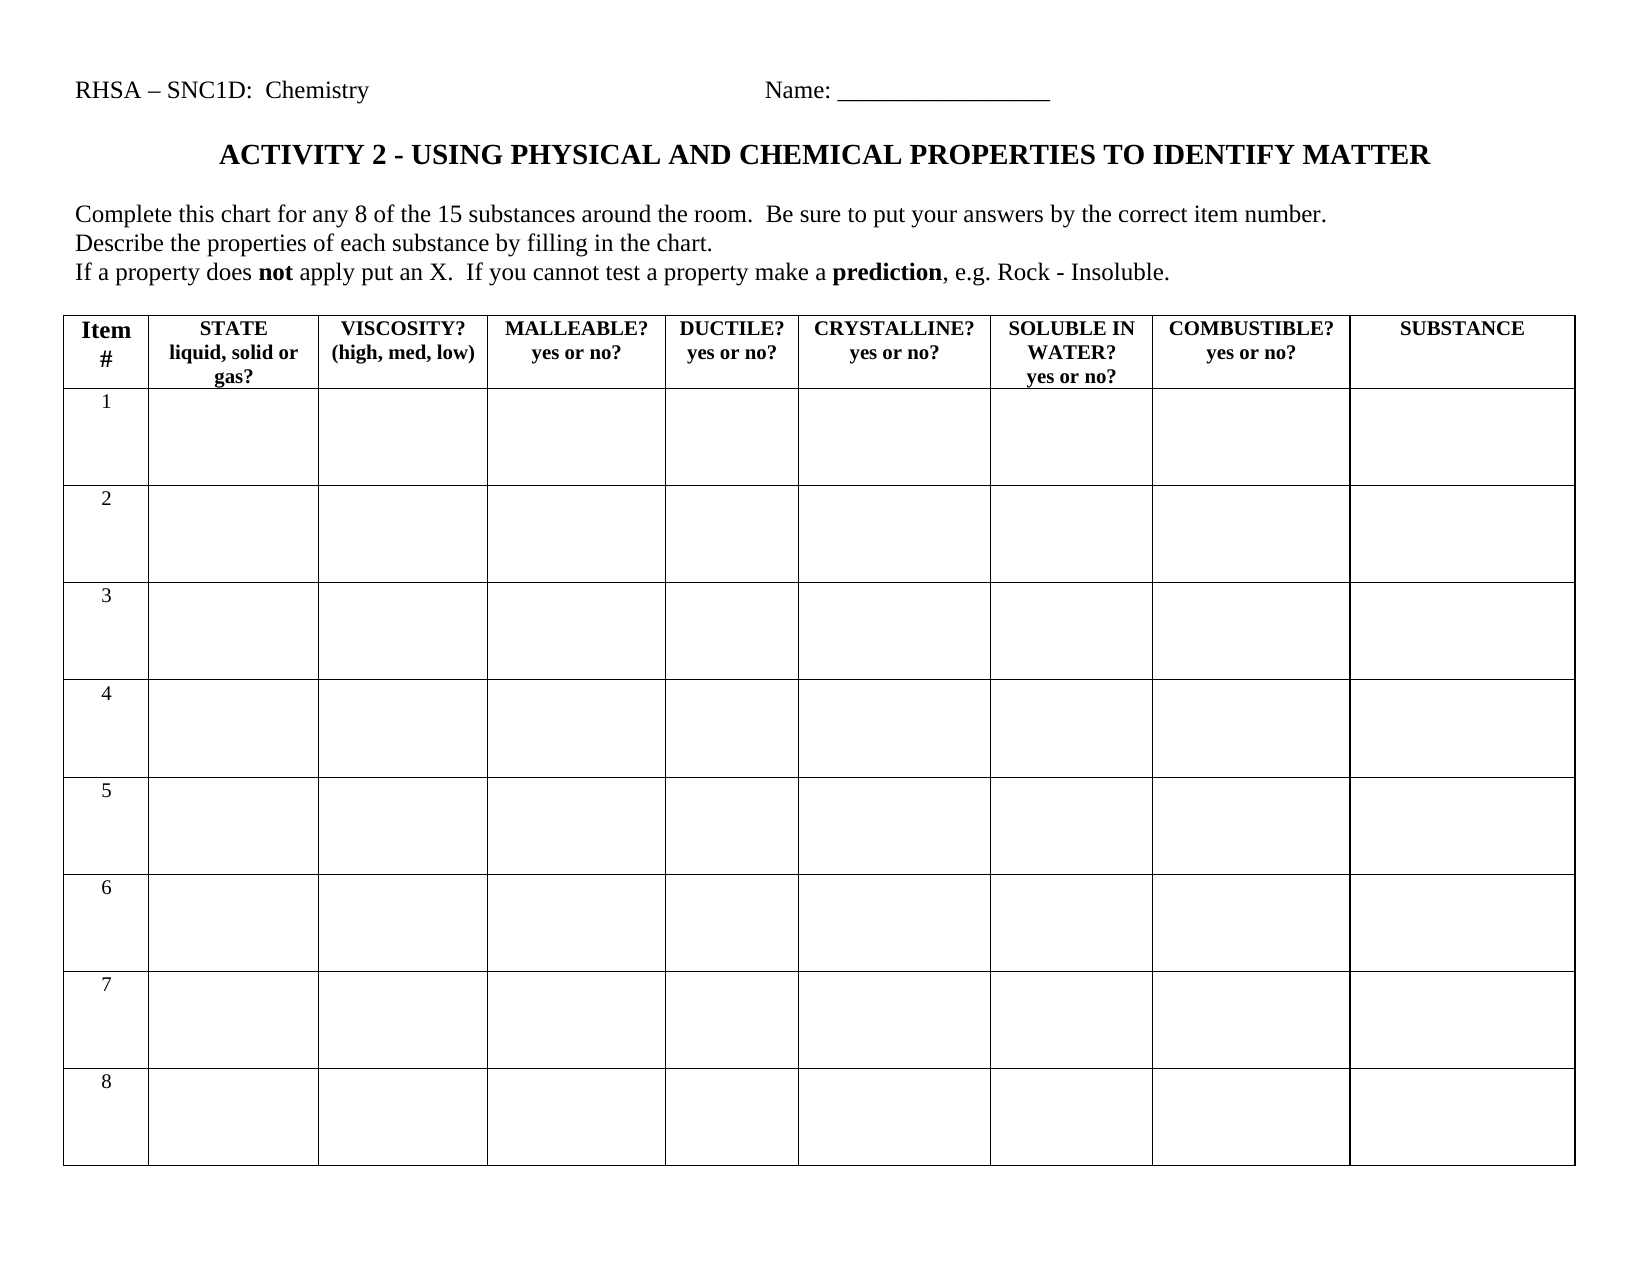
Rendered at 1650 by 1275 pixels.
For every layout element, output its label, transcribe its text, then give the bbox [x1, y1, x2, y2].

table_cell [1351, 875, 1574, 971]
table_cell [149, 875, 318, 971]
table_cell [149, 680, 318, 777]
table_cell [1153, 583, 1349, 679]
table_header MALLEABLE? yes or no? [488, 316, 665, 388]
table_cell [488, 972, 665, 1068]
table_header Item # [64, 316, 148, 388]
table_header SOLUBLE IN WATER? yes or no? [991, 316, 1152, 388]
table_cell [991, 389, 1152, 485]
table_cell [149, 486, 318, 582]
table_cell 7 [64, 972, 148, 1068]
table_cell 3 [64, 583, 148, 679]
table_cell [1351, 778, 1574, 874]
table_cell [666, 583, 798, 679]
table_cell [666, 680, 798, 777]
table_cell [799, 972, 990, 1068]
table_cell [319, 1069, 487, 1165]
table_cell [799, 680, 990, 777]
table_cell 8 [64, 1069, 148, 1165]
table_cell [1351, 583, 1574, 679]
table_cell [1351, 389, 1574, 485]
table_cell [991, 972, 1152, 1068]
table_cell [991, 680, 1152, 777]
table_cell [149, 583, 318, 679]
table_cell [319, 486, 487, 582]
table_cell [666, 875, 798, 971]
table_cell 1 [64, 389, 148, 485]
table_cell [666, 389, 798, 485]
table_cell [991, 875, 1152, 971]
table_cell [149, 972, 318, 1068]
table_cell 2 [64, 486, 148, 582]
table_cell [1351, 1069, 1574, 1165]
table_cell [1153, 1069, 1349, 1165]
table_cell [488, 778, 665, 874]
table_cell [1351, 680, 1574, 777]
table_cell [799, 583, 990, 679]
table_cell [1153, 972, 1349, 1068]
table_header COMBUSTIBLE? yes or no? [1153, 316, 1349, 388]
table_header DUCTILE? yes or no? [666, 316, 798, 388]
table_cell [488, 1069, 665, 1165]
table_cell [991, 1069, 1152, 1165]
table_cell [488, 875, 665, 971]
table_header SUBSTANCE [1351, 316, 1574, 388]
table_cell [991, 486, 1152, 582]
table_cell [1153, 680, 1349, 777]
text Describe the properties of each substance by filling in the chart. [75, 228, 1575, 257]
table_header STATE liquid, solid or gas? [149, 316, 318, 388]
table_cell [799, 486, 990, 582]
table_cell [799, 778, 990, 874]
table_cell [666, 778, 798, 874]
table_cell [666, 972, 798, 1068]
table_cell [1351, 972, 1574, 1068]
table_cell [1153, 486, 1349, 582]
table_cell [319, 875, 487, 971]
table_cell [799, 875, 990, 971]
table_cell [319, 778, 487, 874]
table_cell [991, 778, 1152, 874]
table_cell [319, 583, 487, 679]
table_header CRYSTALLINE? yes or no? [799, 316, 990, 388]
table_cell [488, 583, 665, 679]
table_cell [1351, 486, 1574, 582]
text If a property does not apply put an X. If you cannot test a property make a prediction, e.g. Rock - Insoluble. [75, 257, 1575, 286]
table_cell [991, 583, 1152, 679]
table_cell 6 [64, 875, 148, 971]
table_cell [799, 389, 990, 485]
text ACTIVITY 2 - USING PHYSICAL AND CHEMICAL PROPERTIES TO IDENTIFY MATTER [75, 137, 1575, 171]
table_cell [488, 486, 665, 582]
table_cell [319, 680, 487, 777]
table_cell [799, 1069, 990, 1165]
table_cell [666, 1069, 798, 1165]
table_cell [319, 972, 487, 1068]
table_cell [149, 778, 318, 874]
table_cell [488, 680, 665, 777]
table_cell [319, 389, 487, 485]
table_cell [488, 389, 665, 485]
table_cell [149, 1069, 318, 1165]
table_cell [1153, 778, 1349, 874]
table_cell [666, 486, 798, 582]
table_cell [149, 389, 318, 485]
table_cell [1153, 875, 1349, 971]
table_cell 5 [64, 778, 148, 874]
table_cell 4 [64, 680, 148, 777]
text Complete this chart for any 8 of the 15 substances around the room. Be sure to put your answers by the correct item number. [75, 199, 1575, 228]
table_cell [1153, 389, 1349, 485]
table_header VISCOSITY? (high, med, low) [319, 316, 487, 388]
